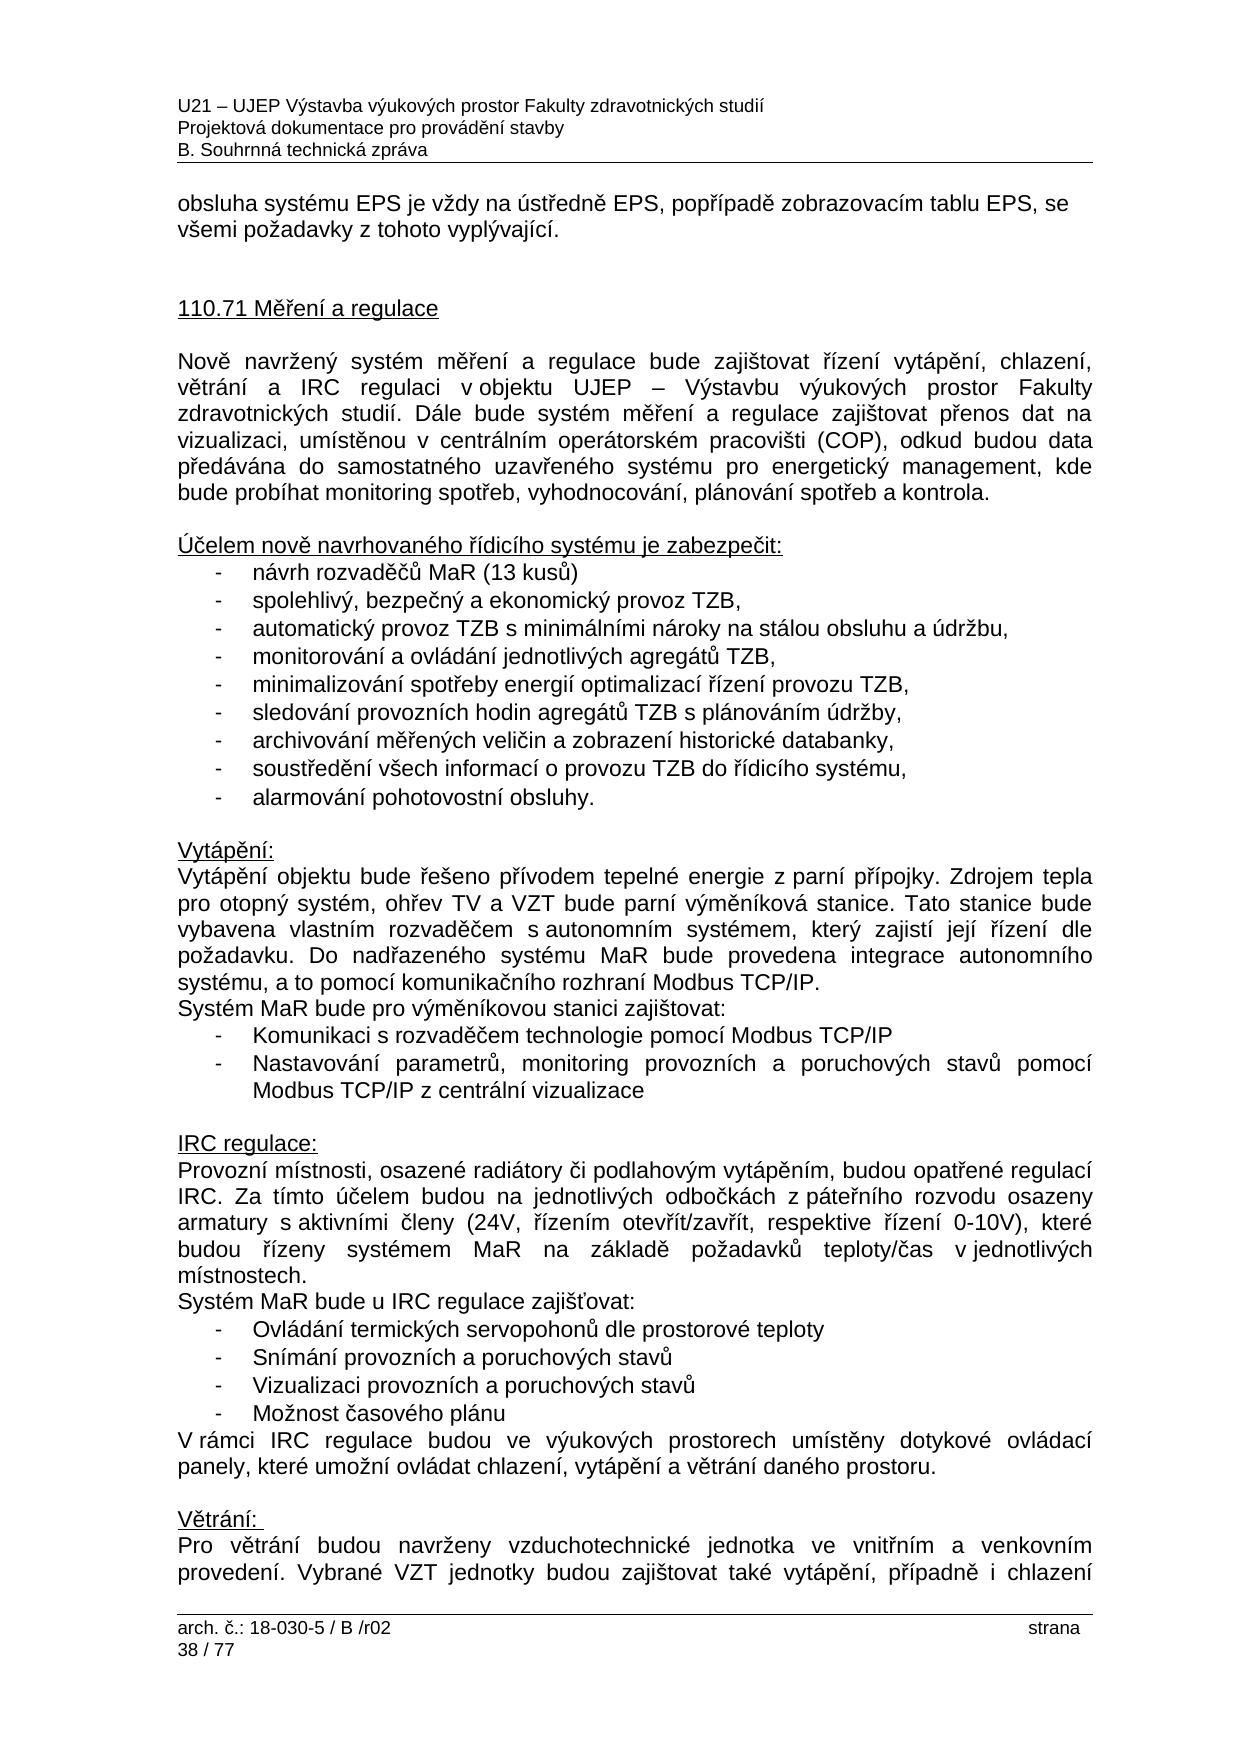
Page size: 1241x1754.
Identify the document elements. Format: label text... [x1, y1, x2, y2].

list monitorování a ovládání jednotlivých agregátů TZB, [215, 642, 1093, 671]
list minimalizování spotřeby energií optimalizací řízení provozu TZB, [215, 671, 1093, 698]
list alarmování pohotovostní obsluhy. [215, 783, 1093, 811]
list Vizualizaci provozních a poruchových stavů [215, 1371, 1093, 1399]
list Možnost časového plánu [215, 1399, 1093, 1427]
list sledování provozních hodin agregátů TZB s plánováním údržby, [215, 698, 1093, 727]
text Systém MaR bude u IRC regulace zajišťovat: [177, 1288, 1093, 1315]
list archivování měřených veličin a zobrazení historické databanky, [215, 727, 1093, 754]
list spolehlivý, bezpečný a ekonomický provoz TZB, [215, 586, 1093, 614]
list soustředění všech informací o provozu TZB do řídicího systému, [215, 754, 1093, 783]
text Provozní místnosti, osazené radiátory či podlahovým vytápěním, budou opatřené regulací IRC. Za tímto účelem budou na jednotlivých odbočkách z páteřního rozvodu osazeny armatury s aktivními členy (24V, řízením otevřít/zavřít, respektive řízení 0-10V), které budou řízeny systémem MaR na základě požadavků teploty/čas v jednotlivých místnostech. [177, 1157, 1093, 1288]
text IRC regulace: [177, 1130, 1093, 1157]
text V rámci IRC regulace budou ve výukových prostorech umístěny dotykové ovládací panely, které umožní ovládat chlazení, vytápění a větrání daného prostoru. [177, 1427, 1093, 1479]
text 110.71 Měření a regulace [177, 295, 1093, 321]
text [177, 1532, 1093, 1585]
text Systém MaR bude pro výměníkovou stanici zajištovat: [177, 995, 1093, 1021]
list Nastavování parametrů, monitoring provozních a poruchových stavů pomocí Modbus TCP/IP z centrální vizualizace [215, 1049, 1093, 1104]
list návrh rozvaděčů MaR (13 kusů) [215, 558, 1093, 586]
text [177, 189, 1093, 242]
text Nově navržený systém měření a regulace bude zajištovat řízení vytápění, chlazení, větrání a IRC regulaci v objektu UJEP – Výstavbu výukových prostor Fakulty zdravotnických studií. Dále bude systém měření a regulace zajištovat přenos dat na vizualizaci, umístěnou v centrálním operátorském pracovišti (COP), odkud budou data předávána do samostatného uzavřeného systému pro energetický management, kde bude probíhat monitoring spotřeb, vyhodnocování, plánování spotřeb a kontrola. [177, 348, 1093, 506]
text Účelem nově navrhovaného řídicího systému je zabezpečit: [177, 532, 1093, 558]
list automatický provoz TZB s minimálními nároky na stálou obsluhu a údržbu, [215, 614, 1093, 642]
text Vytápění: [177, 837, 1093, 863]
list Komunikaci s rozvaděčem technologie pomocí Modbus TCP/IP [215, 1021, 1093, 1049]
list Ovládání termických servopohonů dle prostorové teploty [215, 1315, 1093, 1343]
list Snímání provozních a poruchových stavů [215, 1343, 1093, 1371]
text Vytápění objektu bude řešeno přívodem tepelné energie z parní přípojky. Zdrojem tepla pro otopný systém, ohřev TV a VZT bude parní výměníková stanice. Tato stanice bude vybavena vlastním rozvaděčem s autonomním systémem, který zajistí její řízení dle požadavku. Do nadřazeného systému MaR bude provedena integrace autonomního systému, a to pomocí komunikačního rozhraní Modbus TCP/IP. [177, 863, 1093, 995]
text Větrání: [177, 1506, 1093, 1532]
